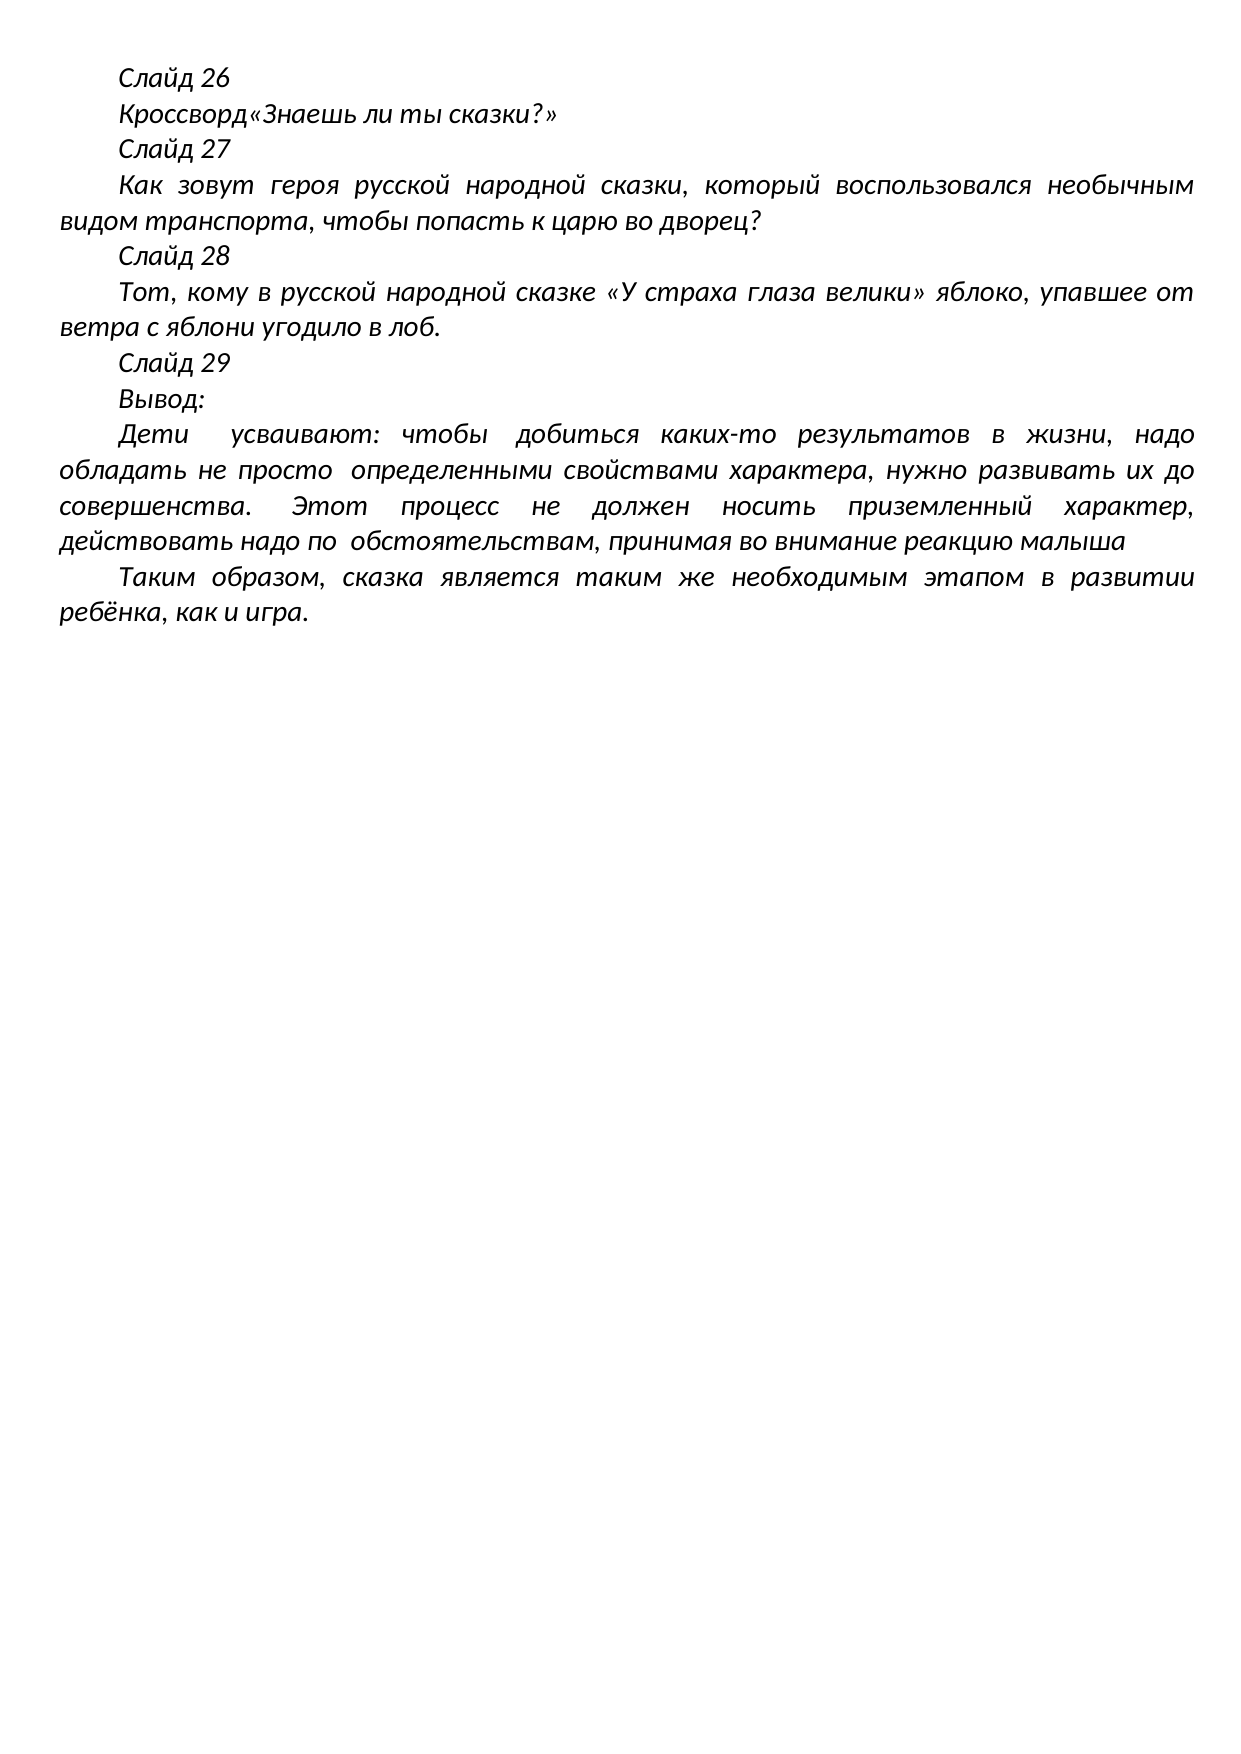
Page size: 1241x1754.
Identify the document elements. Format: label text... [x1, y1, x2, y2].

text Слайд 28 [59, 237, 1196, 273]
text Тот, кому в русской народной сказке «У страха глаза велики» яблоко, упавшее от ветра с яблони угодило в лоб. [59, 273, 1196, 344]
text Как зовут героя русской народной сказки, который воспользовался необычным видом транспорта, чтобы попасть к царю во дворец? [59, 166, 1196, 237]
text Таким образом, сказка является таким же необходимым этапом в развитии ребёнка, как и игра. [59, 558, 1196, 629]
text Слайд 26 [59, 59, 1196, 95]
text Кроссворд«Знаешь ли ты сказки?» [59, 95, 1196, 130]
text Вывод: [59, 380, 1196, 415]
text Слайд 27 [59, 130, 1196, 166]
text Дети усваивают: чтобы добиться каких-то результатов в жизни, надо обладать не просто определенными свойствами характера, нужно развивать их до совершенства. Этот процесс не должен носить приземленный характер, действовать надо по обстоятельствам, принимая во внимание реакцию малыша [59, 415, 1196, 558]
text Слайд 29 [59, 344, 1196, 380]
